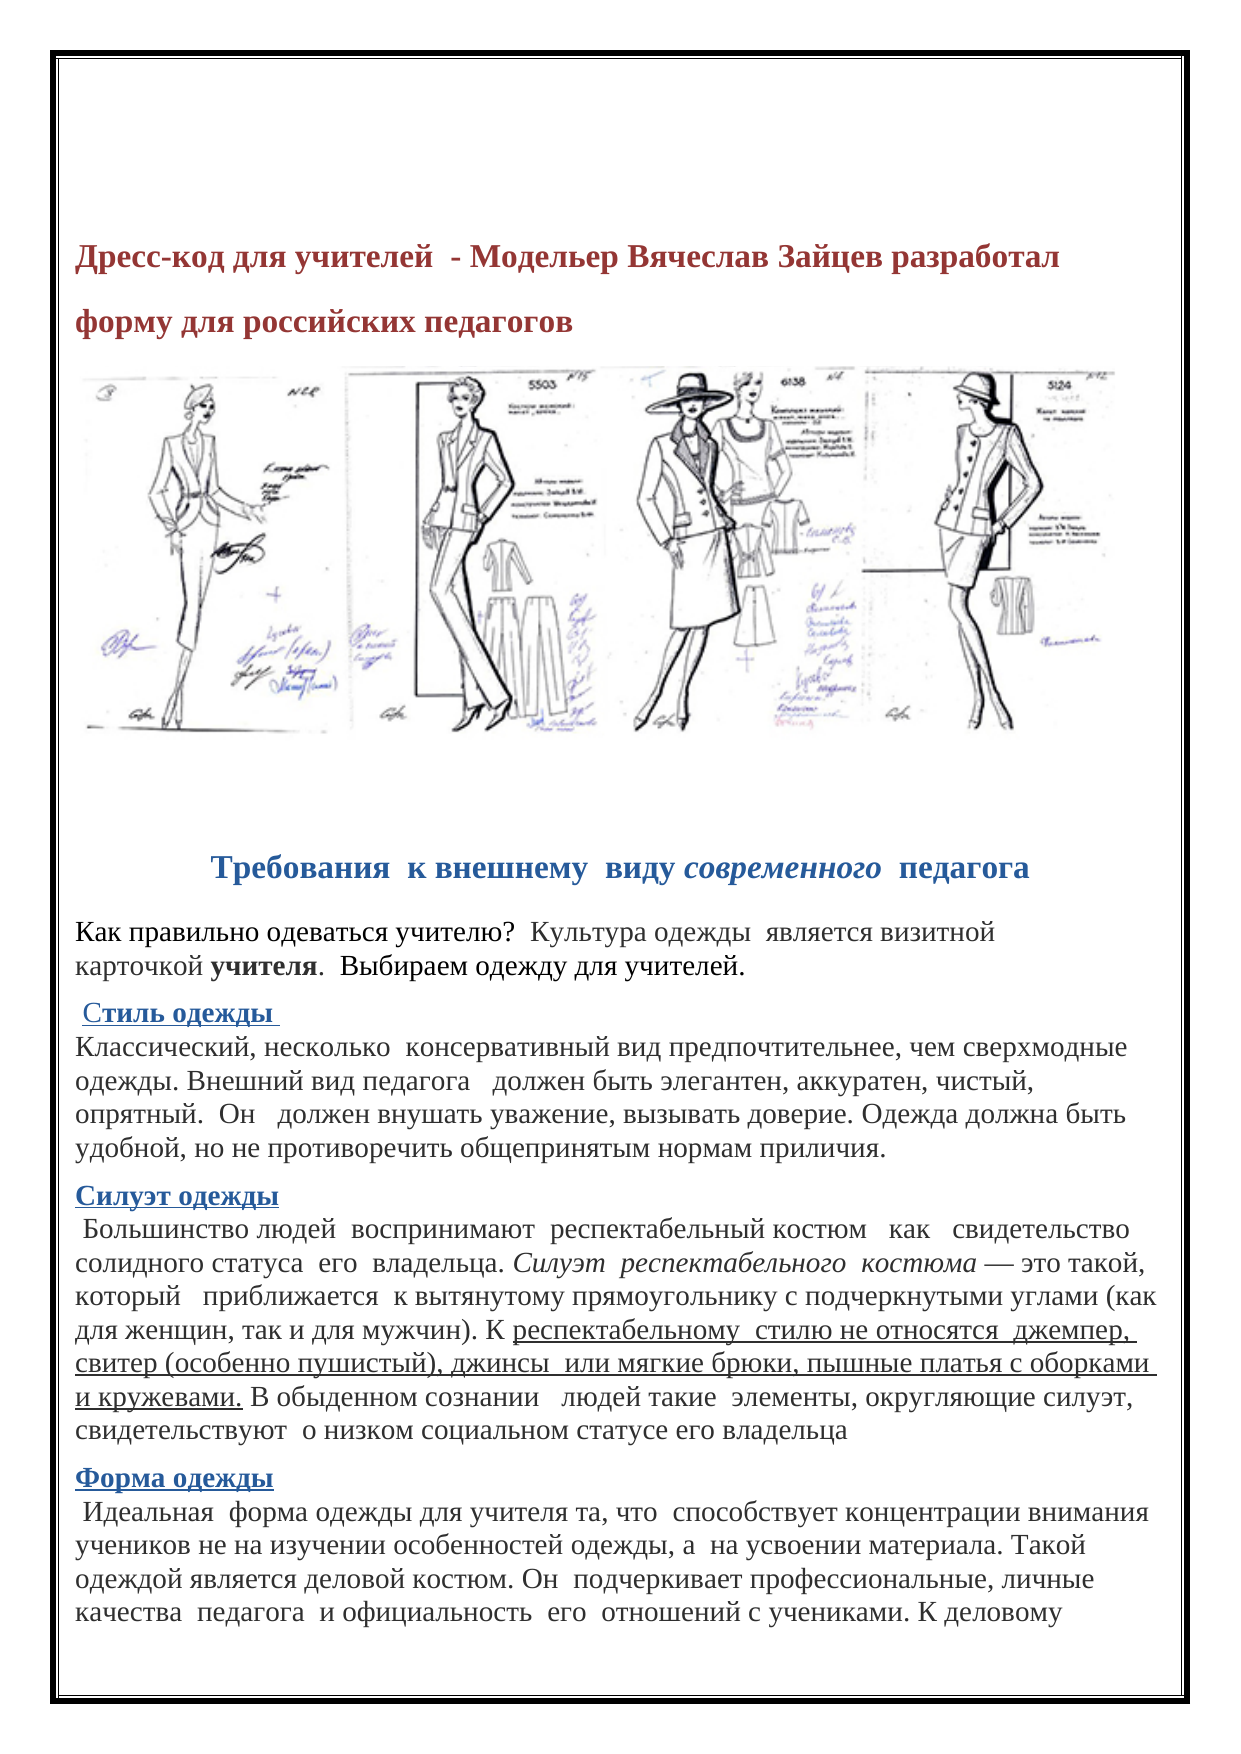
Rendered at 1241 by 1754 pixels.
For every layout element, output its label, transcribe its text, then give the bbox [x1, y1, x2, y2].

text Требования к внешнему виду современного педагога [75, 847, 1165, 885]
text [75, 1494, 1165, 1628]
text Стиль одежды [75, 996, 1165, 1029]
text форму для российских педагогов [75, 301, 1165, 339]
text Большинство людей воспринимают респектабельный костюм как свидетельство солидного статуса его владельца. Силуэт респектабельного костюма — это такой, который приближается к вытянутому прямоугольнику с подчеркнутыми углами (как для женщин, так и для мужчин). К респектабельному стилю не относятся джемпер, свитер (особенно пушистый), джинсы или мягкие брюки, пышные платья с оборками и кружевами. В обыденном сознании людей такие элементы, округляющие силуэт, свидетельствуют о низком социальном статусе его владельца [75, 1211, 1165, 1446]
text Форма одежды [75, 1460, 1165, 1494]
picture [79, 366, 1116, 746]
text Как правильно одеваться учителю? Культура одежды является визитной [75, 914, 1165, 948]
text Классический, несколько консервативный вид предпочтительнее, чем сверхмодные одежды. Внешний вид педагога должен быть элегантен, аккуратен, чистый, опрятный. Он должен внушать уважение, вызывать доверие. Одежда должна быть удобной, но не противоречить общепринятым нормам приличия. [75, 1029, 1165, 1163]
text карточкой учителя. Выбираем одежду для учителей. [75, 948, 1165, 981]
text Силуэт одежды [75, 1178, 1165, 1211]
text Дресс-код для учителей - Модельер Вячеслав Зайцев разработал [75, 236, 1165, 274]
